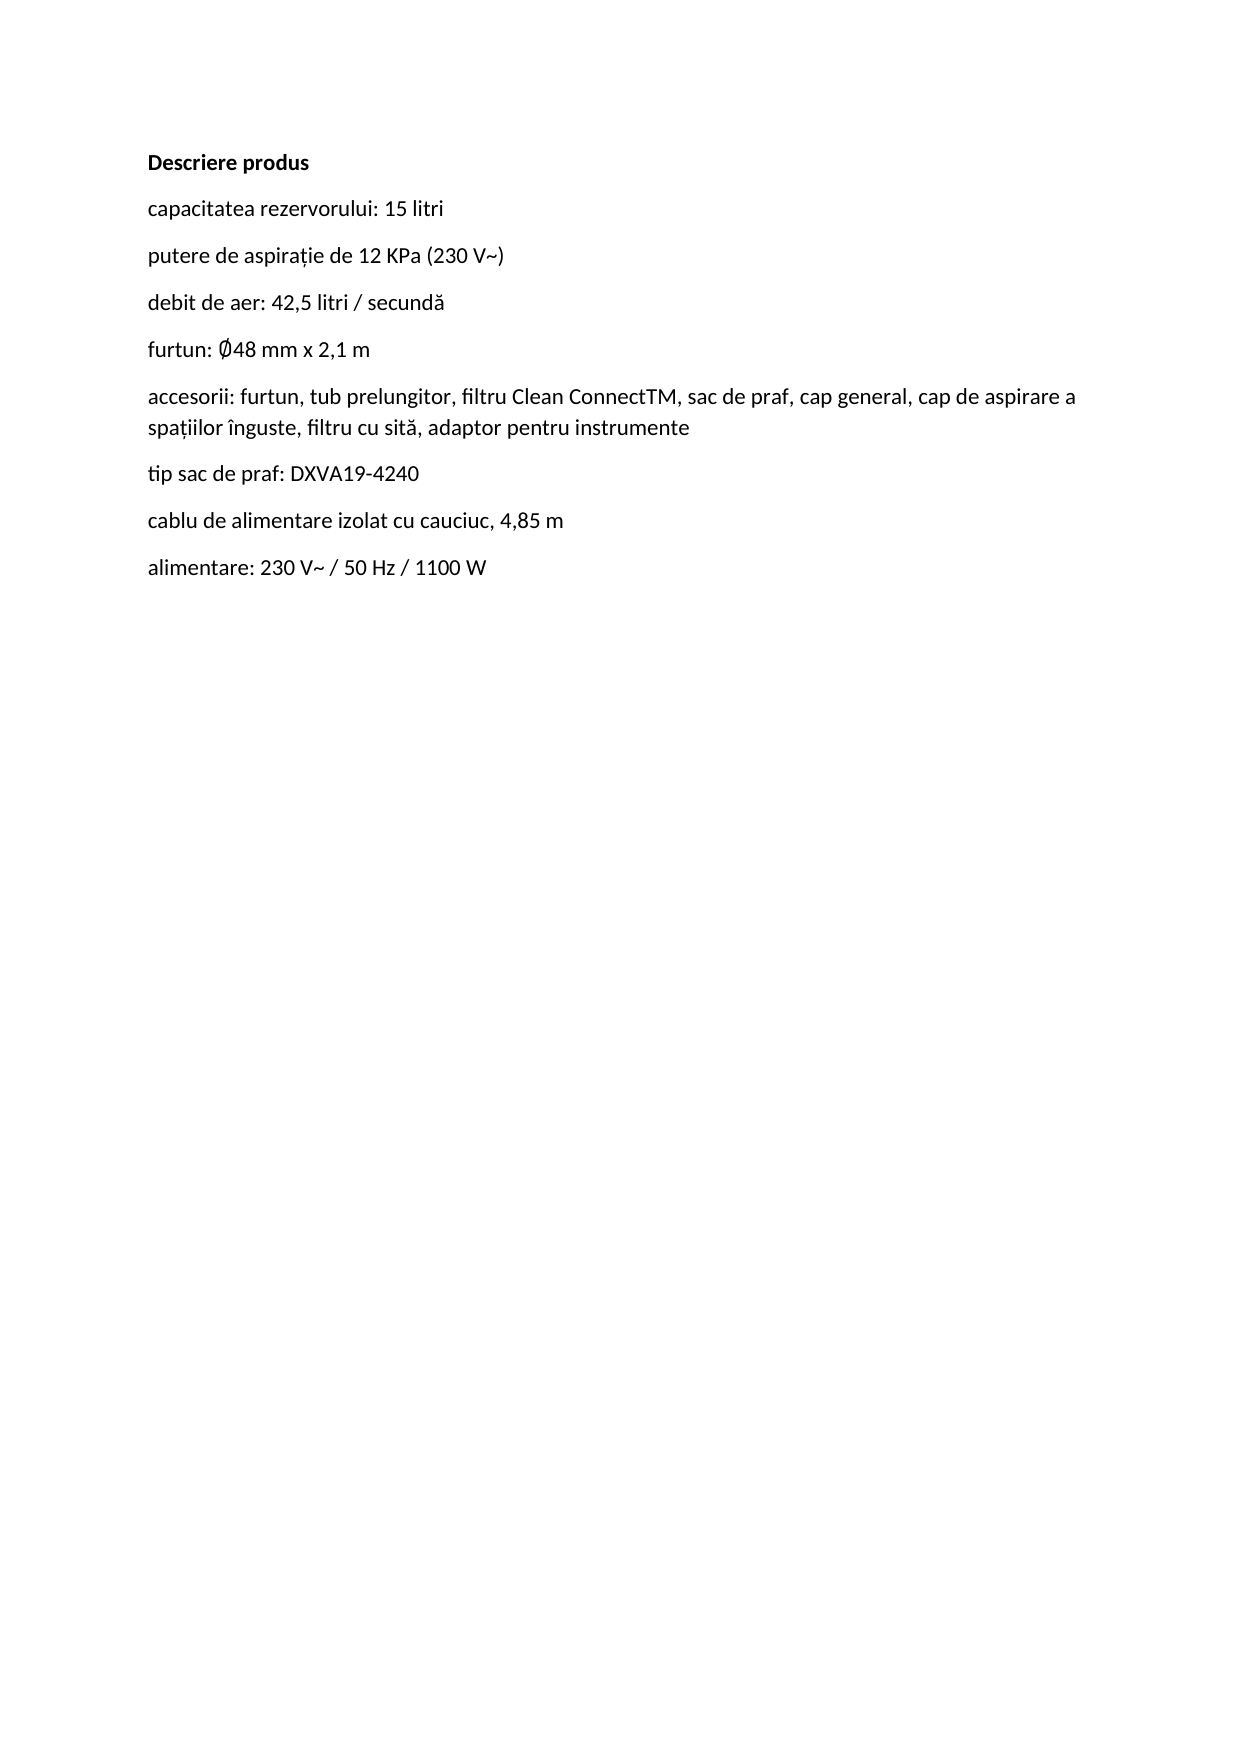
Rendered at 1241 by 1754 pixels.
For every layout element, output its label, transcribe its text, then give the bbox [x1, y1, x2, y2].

text capacitatea rezervorului: 15 litri [148, 194, 1093, 222]
text tip sac de praf: DXVA19-4240 [148, 459, 1093, 487]
text debit de aer: 42,5 litri / secundă [148, 288, 1093, 316]
text alimentare: 230 V~ / 50 Hz / 1100 W [148, 553, 1093, 581]
text accesorii: furtun, tub prelungitor, filtru Clean ConnectTM, sac de praf, cap general, cap de aspirare a spațiilor înguste, filtru cu sită, adaptor pentru instrumente [148, 382, 1093, 441]
text Descriere produs [148, 148, 1093, 176]
text cablu de alimentare izolat cu cauciuc, 4,85 m [148, 506, 1093, 534]
text furtun: ∅48 mm x 2,1 m [148, 335, 1093, 363]
text putere de aspirație de 12 KPa (230 V~) [148, 241, 1093, 269]
